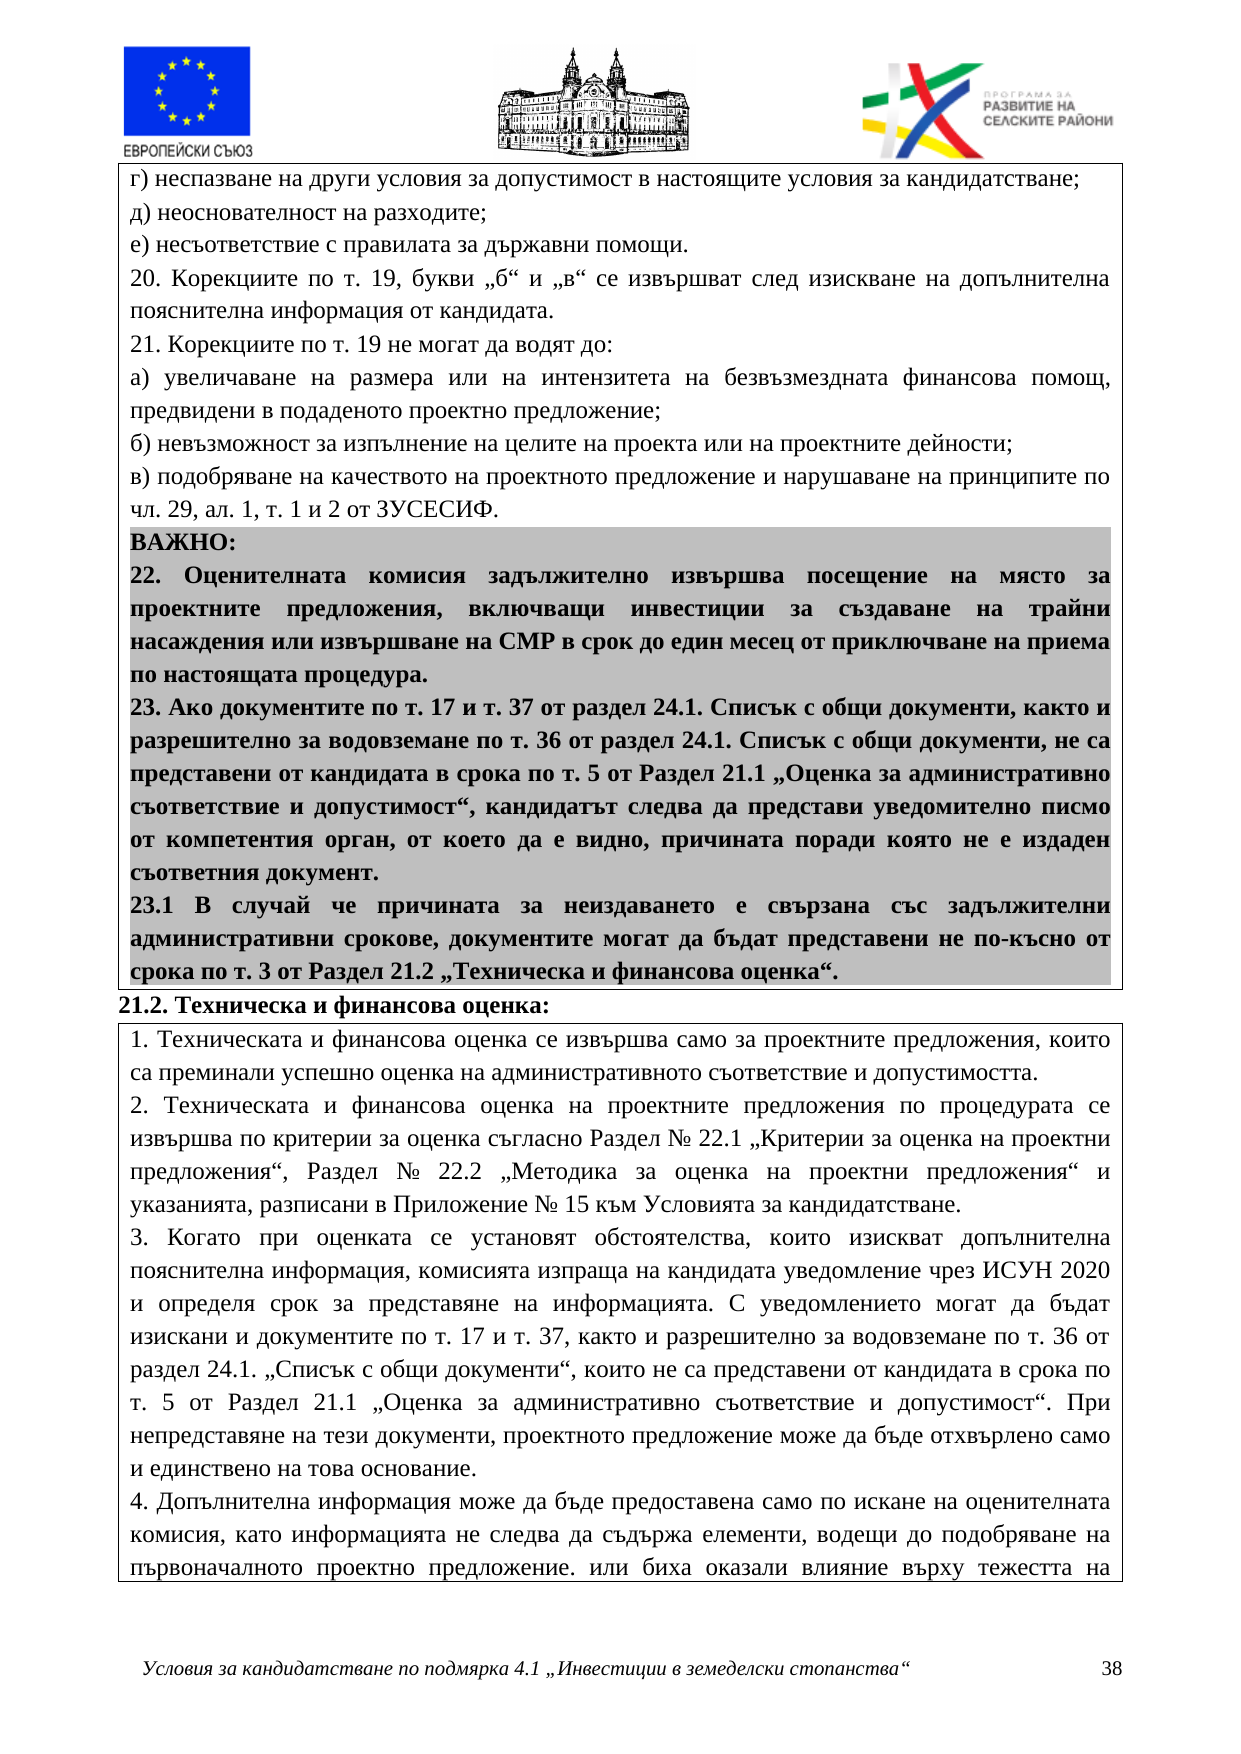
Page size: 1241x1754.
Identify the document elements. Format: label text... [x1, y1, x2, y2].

subtitle 21.2. Техническа и финансова оценка: [118, 990, 1122, 1018]
picture [123, 45, 254, 160]
picture [493, 44, 697, 160]
